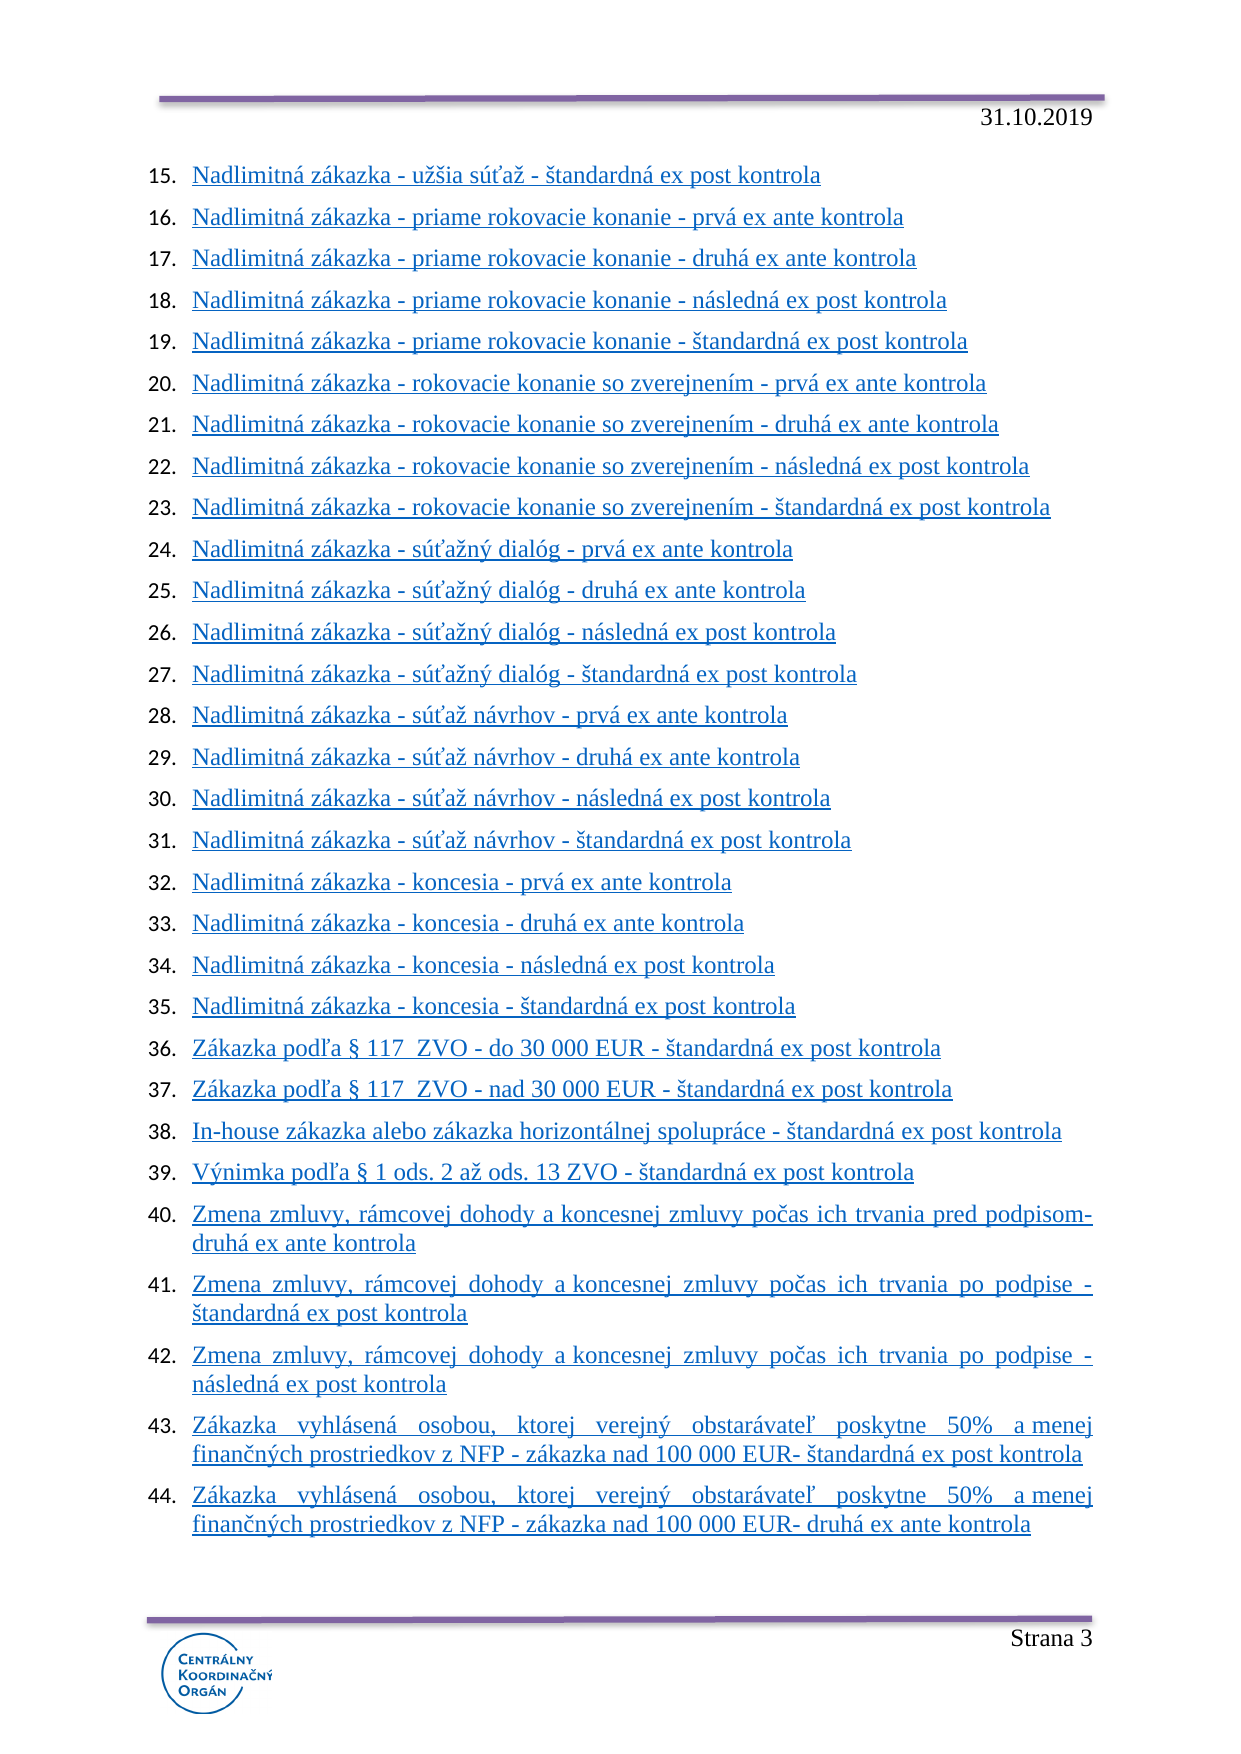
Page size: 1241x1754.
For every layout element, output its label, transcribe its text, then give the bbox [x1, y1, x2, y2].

list Nadlimitná zákazka - priame rokovacie konanie - prvá ex ante kontrola [148, 202, 1093, 231]
list Nadlimitná zákazka - súťaž návrhov - štandardná ex post kontrola [148, 825, 1093, 854]
list Nadlimitná zákazka - koncesia - prvá ex ante kontrola [148, 867, 1093, 896]
list Nadlimitná zákazka - priame rokovacie konanie - štandardná ex post kontrola [148, 326, 1093, 355]
list Výnimka podľa § 1 ods. 2 až ods. 13 ZVO - štandardná ex post kontrola [148, 1157, 1093, 1187]
list Nadlimitná zákazka - súťažný dialóg - štandardná ex post kontrola [148, 659, 1093, 688]
list Nadlimitná zákazka - koncesia - štandardná ex post kontrola [148, 991, 1093, 1020]
list Zmena zmluvy, rámcovej dohody a koncesnej zmluvy počas ich trvania po podpise - štandardná ex post kontrola [148, 1269, 1093, 1327]
list Nadlimitná zákazka - rokovacie konanie so zverejnením - prvá ex ante kontrola [148, 368, 1093, 397]
list Nadlimitná zákazka - súťaž návrhov - následná ex post kontrola [148, 783, 1093, 812]
list Nadlimitná zákazka - rokovacie konanie so zverejnením - následná ex post kontrola [148, 451, 1093, 480]
list Nadlimitná zákazka - rokovacie konanie so zverejnením - štandardná ex post kontrola [148, 492, 1093, 522]
list Nadlimitná zákazka - priame rokovacie konanie - následná ex post kontrola [148, 285, 1093, 314]
list Zmena zmluvy, rámcovej dohody a koncesnej zmluvy počas ich trvania pred podpisom- druhá ex ante kontrola [148, 1199, 1093, 1257]
list In-house zákazka alebo zákazka horizontálnej spolupráce - štandardná ex post kontrola [148, 1116, 1093, 1145]
list Nadlimitná zákazka - koncesia - následná ex post kontrola [148, 950, 1093, 979]
list Nadlimitná zákazka - priame rokovacie konanie - druhá ex ante kontrola [148, 243, 1093, 272]
list Zákazka vyhlásená osobou, ktorej verejný obstarávateľ poskytne 50% a menej finančných prostriedkov z NFP - zákazka nad 100 000 EUR- štandardná ex post kontrola [148, 1410, 1093, 1468]
list Zmena zmluvy, rámcovej dohody a koncesnej zmluvy počas ich trvania po podpise - následná ex post kontrola [148, 1340, 1093, 1397]
list Zákazka vyhlásená osobou, ktorej verejný obstarávateľ poskytne 50% a menej finančných prostriedkov z NFP - zákazka nad 100 000 EUR- druhá ex ante kontrola [148, 1480, 1093, 1538]
list Nadlimitná zákazka - užšia súťaž - štandardná ex post kontrola [148, 160, 1093, 189]
list Nadlimitná zákazka - súťažný dialóg - následná ex post kontrola [148, 617, 1093, 646]
list Nadlimitná zákazka - súťažný dialóg - druhá ex ante kontrola [148, 576, 1093, 605]
list Zákazka podľa § 117 ZVO - nad 30 000 EUR - štandardná ex post kontrola [148, 1074, 1093, 1103]
list Nadlimitná zákazka - súťažný dialóg - prvá ex ante kontrola [148, 534, 1093, 563]
list Nadlimitná zákazka - koncesia - druhá ex ante kontrola [148, 908, 1093, 937]
list Nadlimitná zákazka - súťaž návrhov - prvá ex ante kontrola [148, 700, 1093, 729]
list Nadlimitná zákazka - rokovacie konanie so zverejnením - druhá ex ante kontrola [148, 409, 1093, 438]
list Zákazka podľa § 117 ZVO - do 30 000 EUR - štandardná ex post kontrola [148, 1033, 1093, 1062]
picture [159, 1631, 272, 1713]
list Nadlimitná zákazka - súťaž návrhov - druhá ex ante kontrola [148, 742, 1093, 771]
